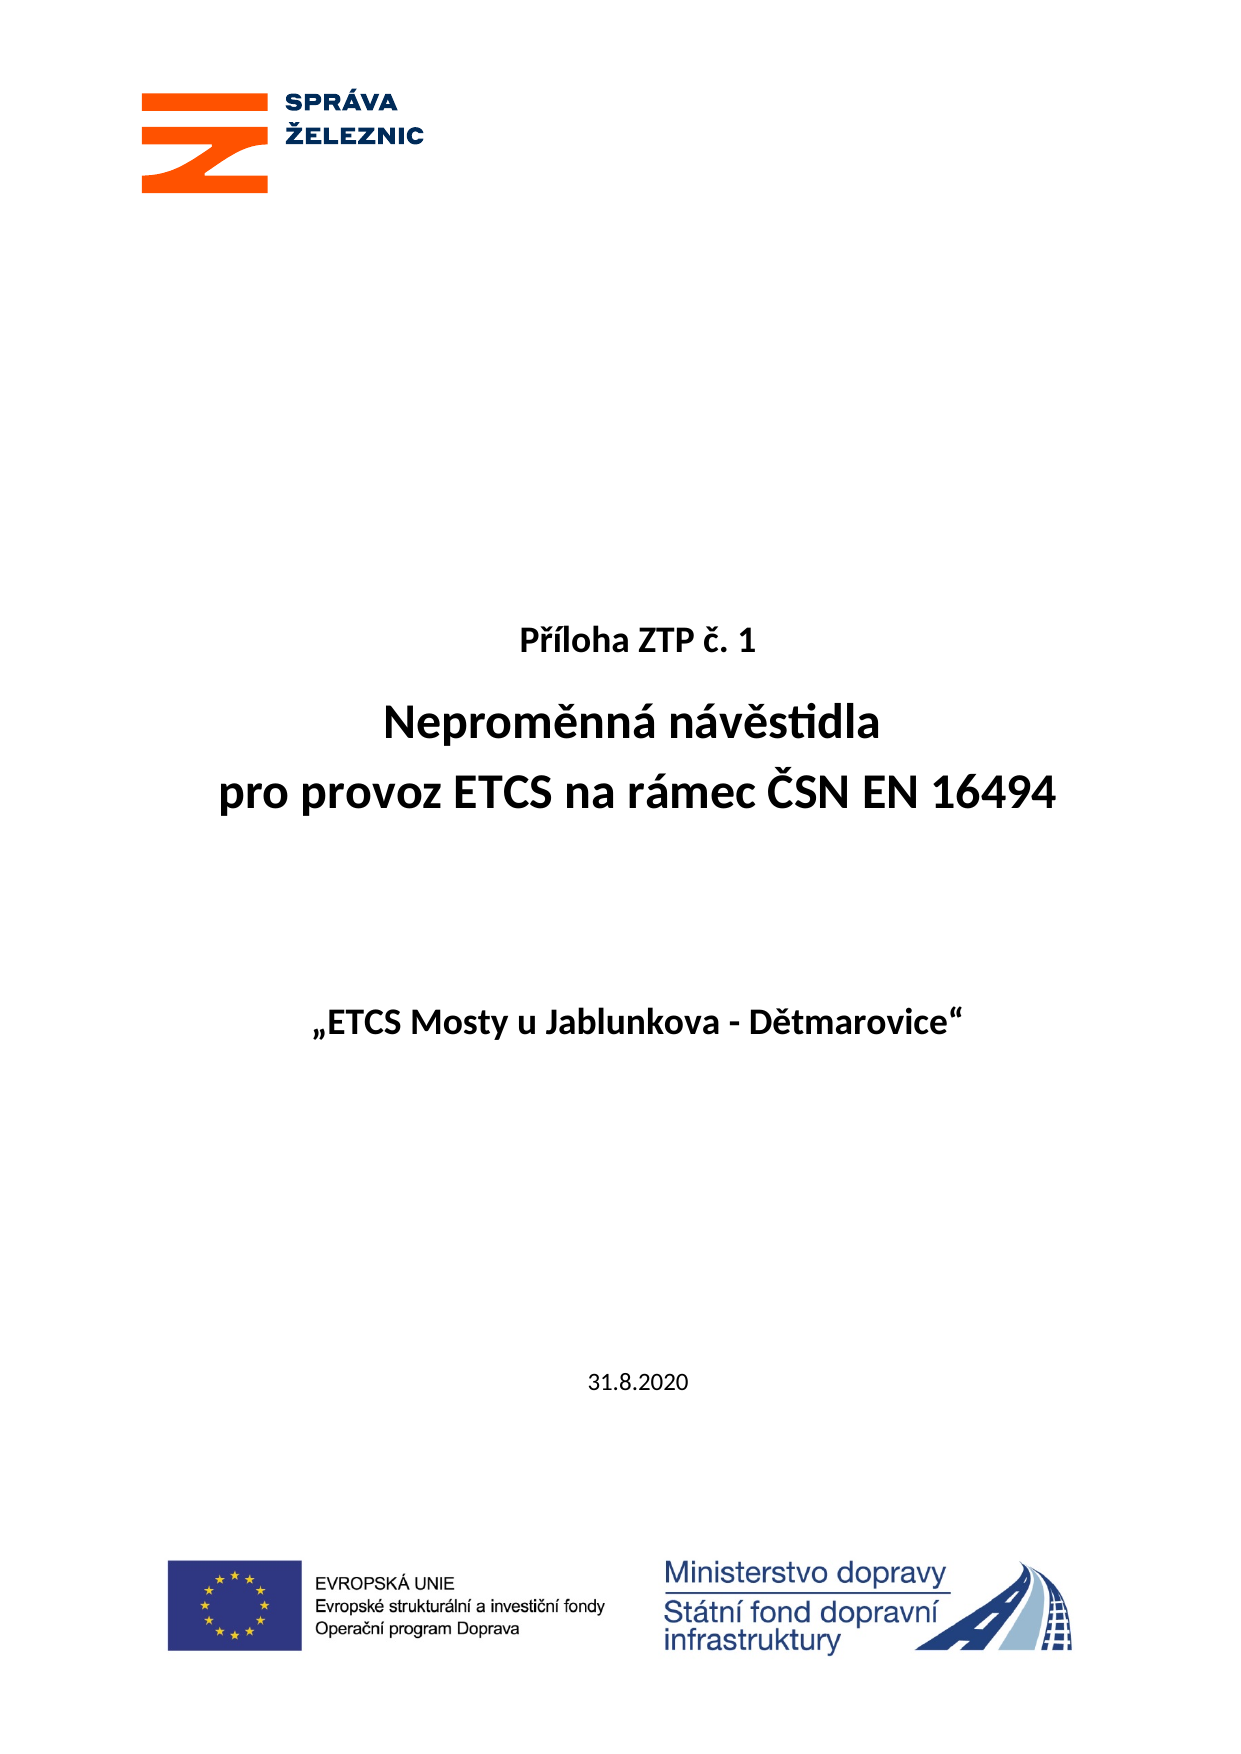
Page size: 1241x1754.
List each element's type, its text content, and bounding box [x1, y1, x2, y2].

picture [134, 1527, 1110, 1684]
text „ETCS Mosty u Jablunkova - Dětmarovice“ [142, 998, 1134, 1044]
text Neproměnná návěstidla pro provoz ETCS na rámec ČSN EN 16494 [142, 690, 1134, 821]
text Příloha ZTP č. 1 [142, 616, 1134, 662]
text 31.8.2020 [142, 1366, 1134, 1396]
